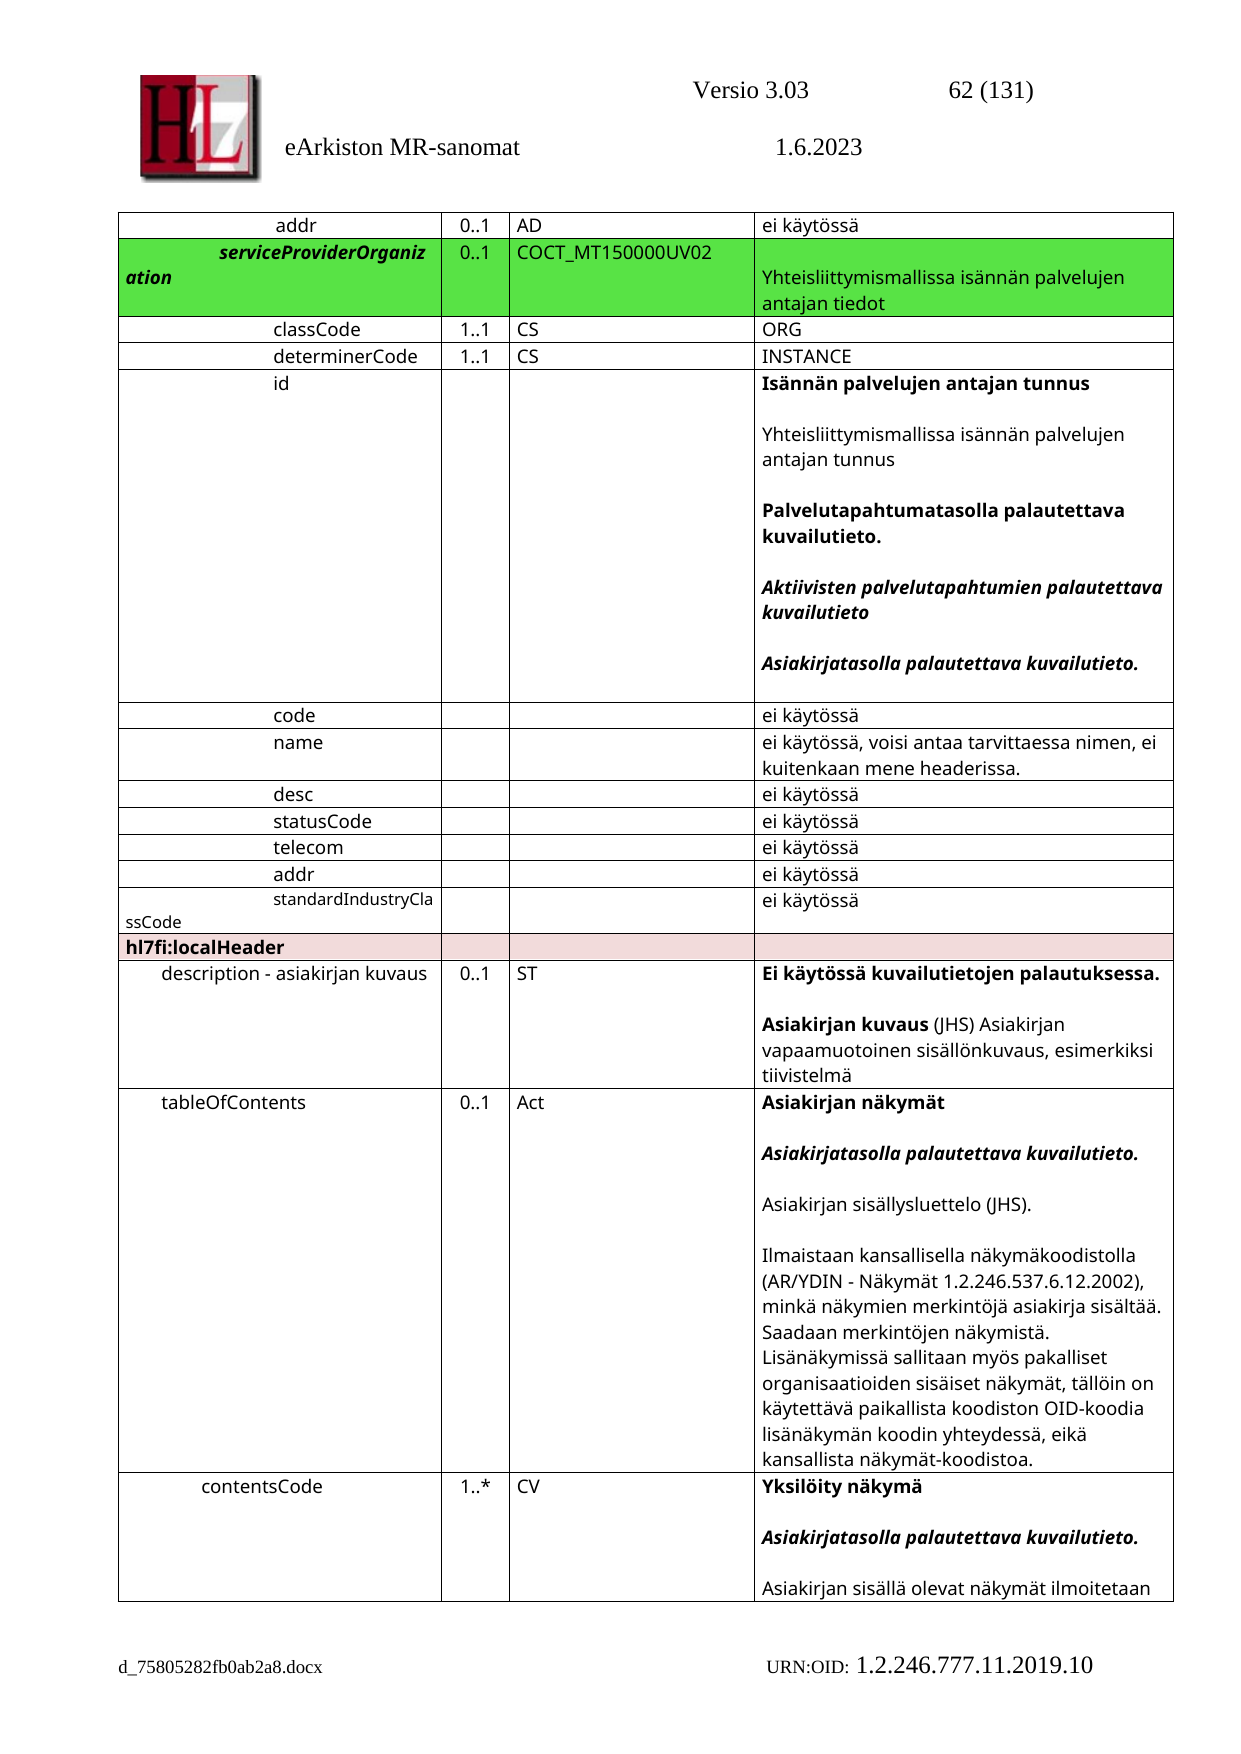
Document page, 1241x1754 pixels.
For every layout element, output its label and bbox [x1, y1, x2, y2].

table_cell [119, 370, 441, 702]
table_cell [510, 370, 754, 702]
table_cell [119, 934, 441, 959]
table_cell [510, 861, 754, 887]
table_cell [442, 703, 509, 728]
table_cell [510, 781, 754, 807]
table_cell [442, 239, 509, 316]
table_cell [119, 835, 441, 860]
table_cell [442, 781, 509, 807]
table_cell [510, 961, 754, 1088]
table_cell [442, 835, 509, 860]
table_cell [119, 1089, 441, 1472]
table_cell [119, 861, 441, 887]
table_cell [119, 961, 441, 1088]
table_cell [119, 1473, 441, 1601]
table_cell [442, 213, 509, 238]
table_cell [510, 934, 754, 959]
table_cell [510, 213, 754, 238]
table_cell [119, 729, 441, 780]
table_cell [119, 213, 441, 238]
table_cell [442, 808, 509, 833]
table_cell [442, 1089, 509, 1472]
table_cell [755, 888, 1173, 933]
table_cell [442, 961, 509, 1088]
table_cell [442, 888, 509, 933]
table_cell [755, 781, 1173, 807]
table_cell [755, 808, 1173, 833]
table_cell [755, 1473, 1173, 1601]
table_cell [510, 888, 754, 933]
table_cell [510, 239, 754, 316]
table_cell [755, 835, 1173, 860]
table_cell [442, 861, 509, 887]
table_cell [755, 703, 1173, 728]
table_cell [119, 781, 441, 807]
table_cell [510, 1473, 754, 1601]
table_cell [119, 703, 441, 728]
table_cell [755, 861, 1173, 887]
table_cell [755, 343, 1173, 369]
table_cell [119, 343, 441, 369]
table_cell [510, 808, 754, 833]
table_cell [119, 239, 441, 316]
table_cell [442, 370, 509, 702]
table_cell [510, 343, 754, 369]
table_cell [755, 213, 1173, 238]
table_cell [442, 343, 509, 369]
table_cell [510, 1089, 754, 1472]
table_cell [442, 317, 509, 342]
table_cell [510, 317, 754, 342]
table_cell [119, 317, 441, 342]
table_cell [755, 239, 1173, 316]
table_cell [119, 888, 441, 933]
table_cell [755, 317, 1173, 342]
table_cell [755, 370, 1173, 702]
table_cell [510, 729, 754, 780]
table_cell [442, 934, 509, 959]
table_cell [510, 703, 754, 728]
picture [140, 75, 263, 183]
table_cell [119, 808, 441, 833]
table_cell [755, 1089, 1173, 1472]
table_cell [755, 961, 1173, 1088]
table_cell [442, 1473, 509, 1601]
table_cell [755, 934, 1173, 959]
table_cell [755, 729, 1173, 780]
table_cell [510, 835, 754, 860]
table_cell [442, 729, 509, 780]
